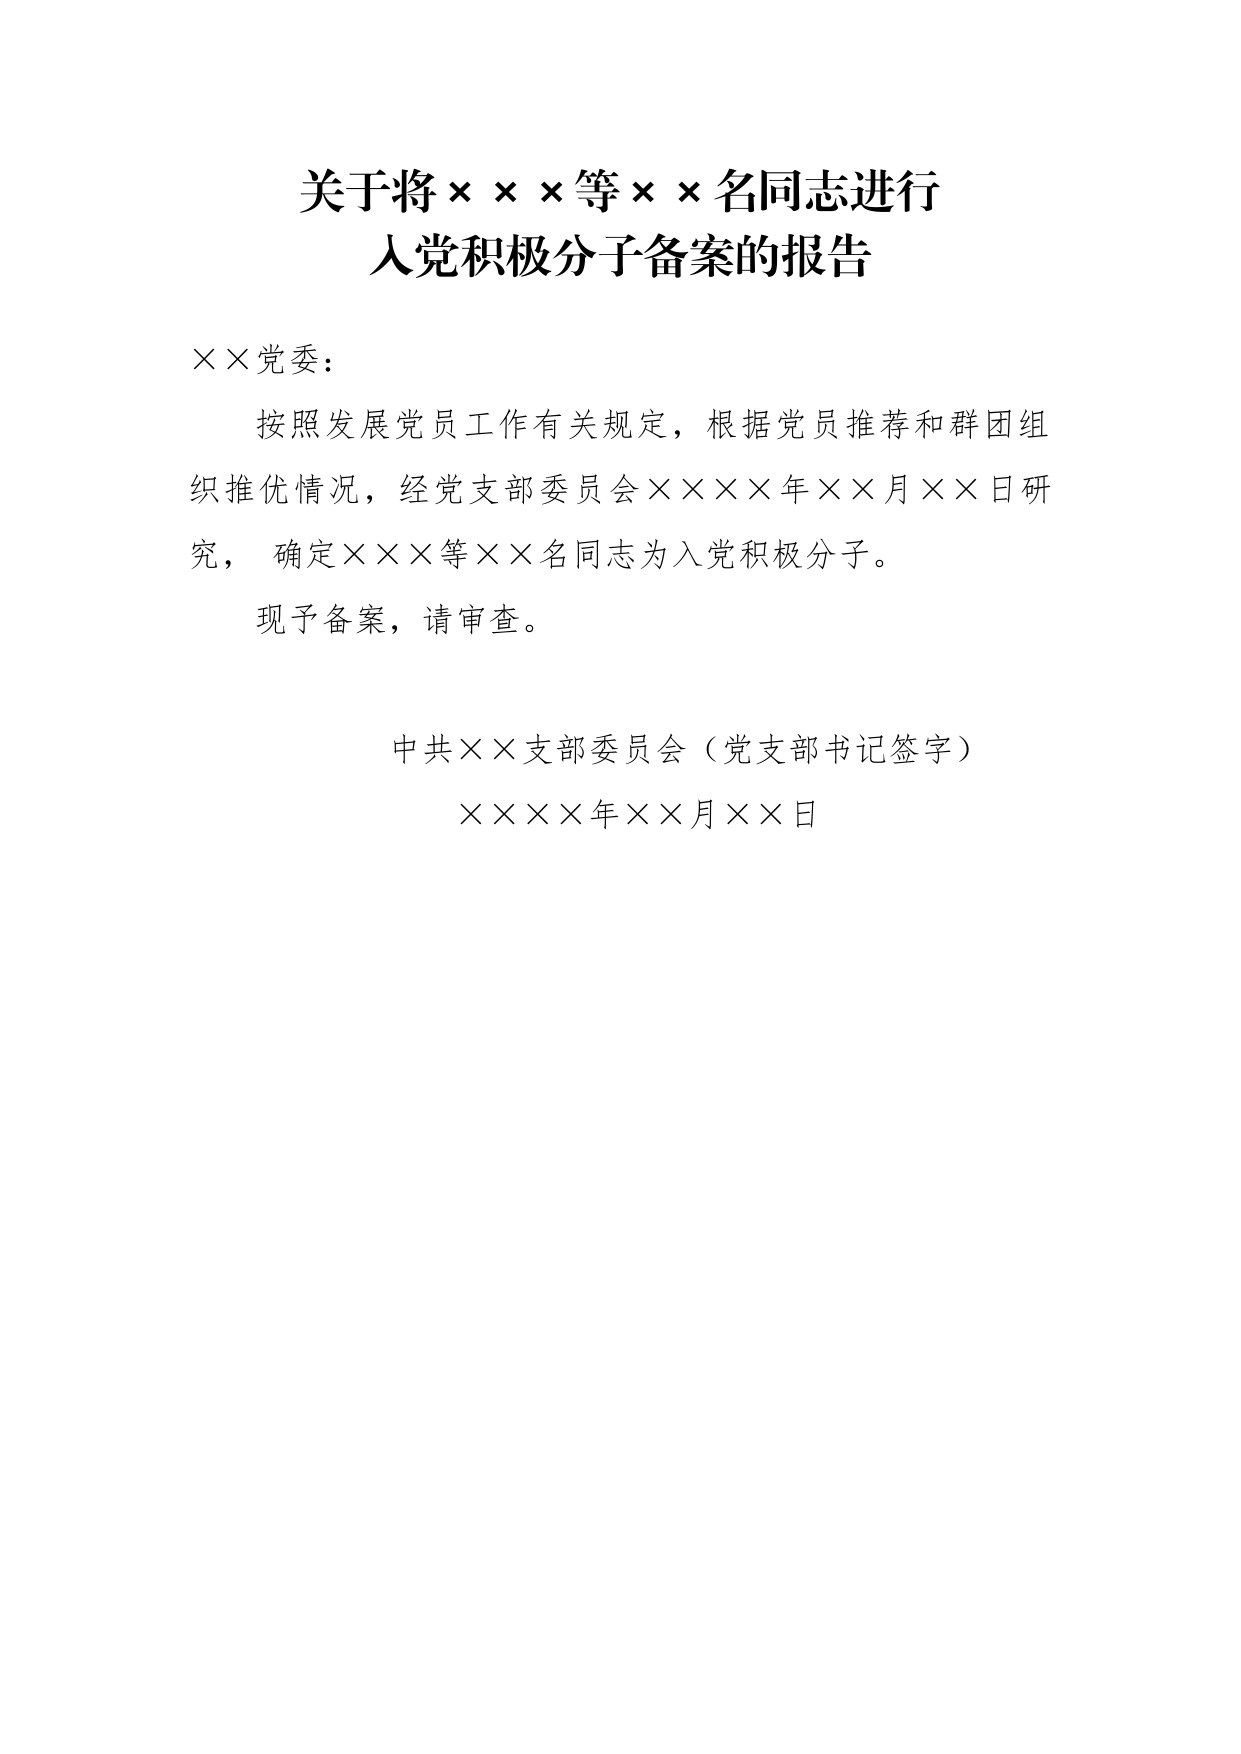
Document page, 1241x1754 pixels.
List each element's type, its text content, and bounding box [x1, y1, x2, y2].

text 关于将×××等××名同志进行 [187, 162, 1053, 227]
text 现予备案，请审查。 [187, 584, 1053, 649]
text ××××年××月××日 [187, 780, 1053, 845]
text 按照发展党员工作有关规定，根据党员推荐和群团组织推优情况，经党支部委员会××××年××月××日研究， 确定×××等××名同志为入党积极分子。 [187, 389, 1053, 584]
text 入党积极分子备案的报告 [187, 227, 1053, 292]
text ××党委： [187, 324, 1053, 389]
text 中共××支部委员会（党支部书记签字） [187, 715, 1053, 780]
